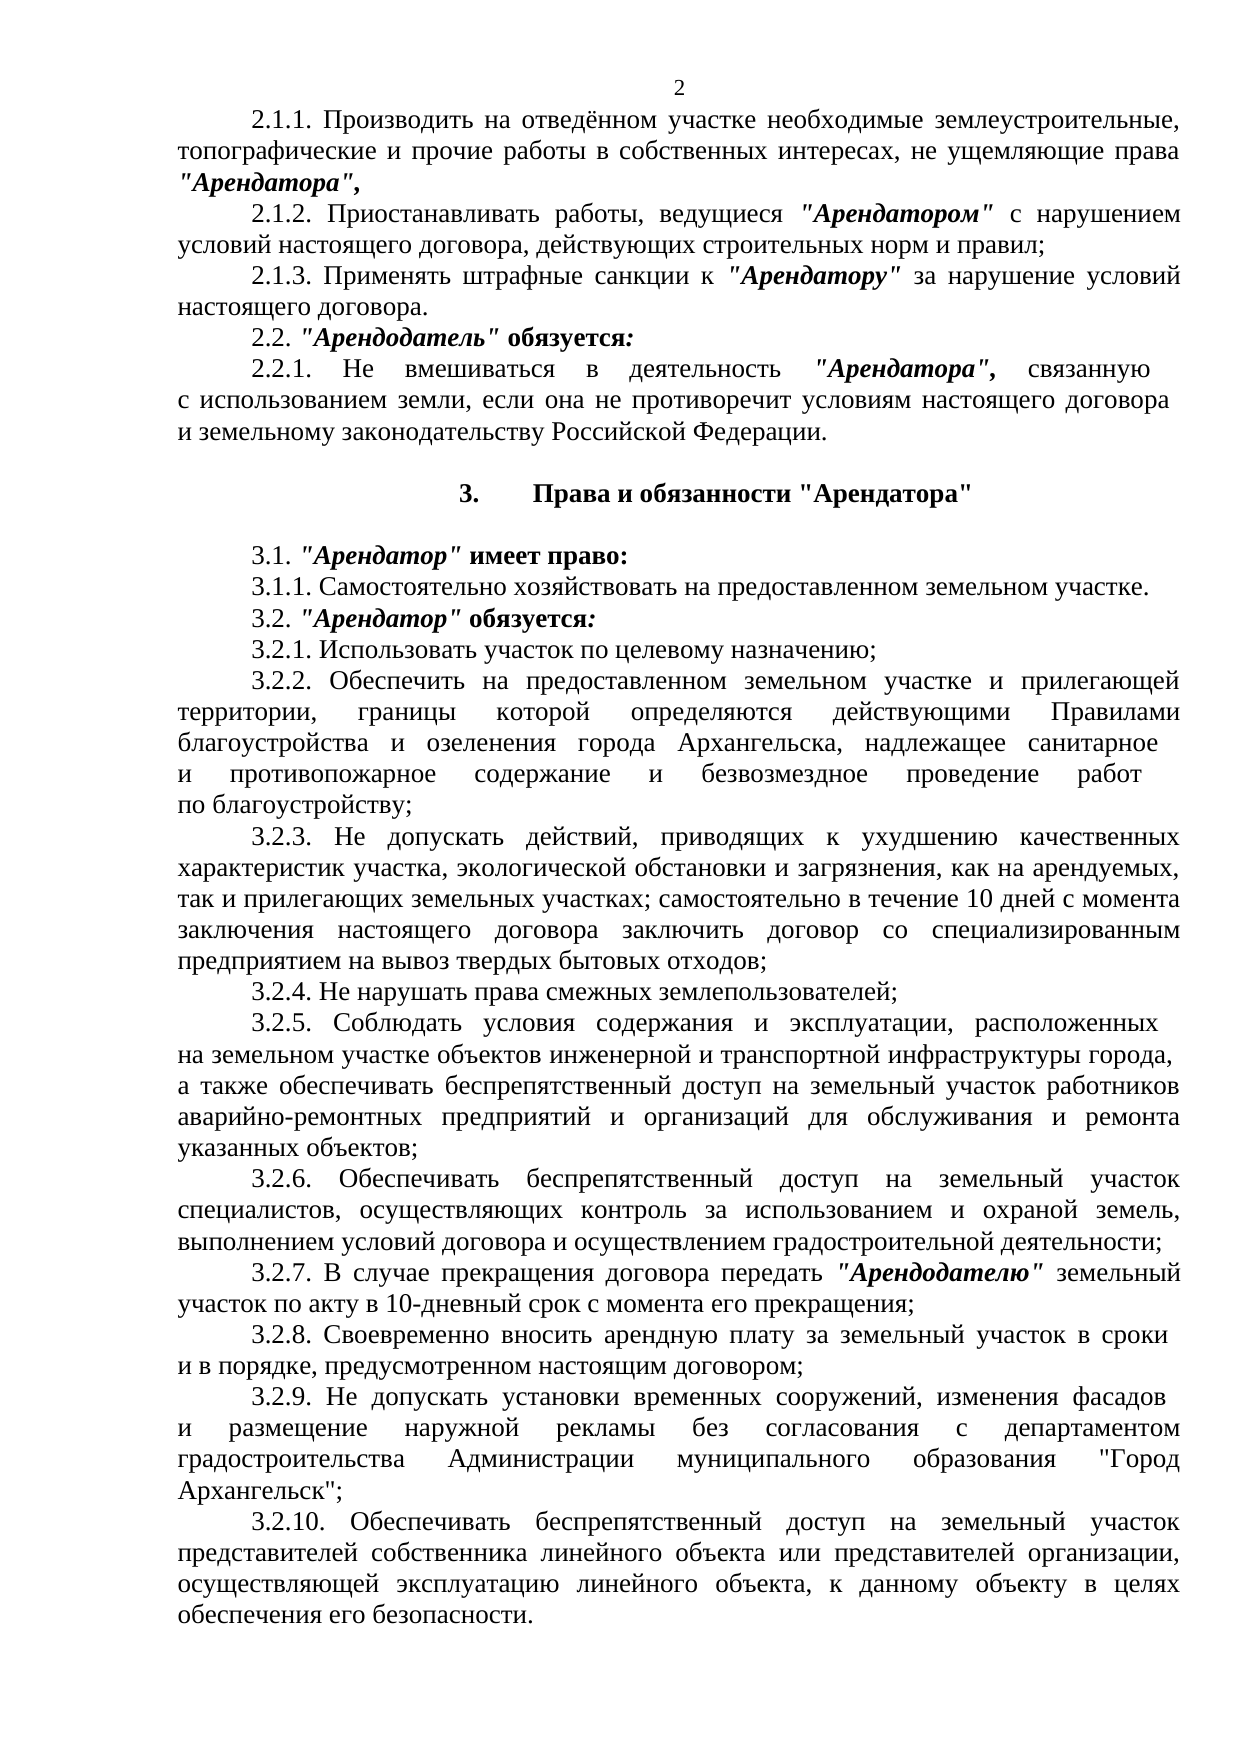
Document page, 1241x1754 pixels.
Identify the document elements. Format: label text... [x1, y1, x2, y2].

text 3.2.2. Обеспечить на предоставленном земельном участке и прилегающей территории, границы которой определяются действующими Правилами благоустройства и озеленения города Архангельска, надлежащее санитарное и противопожарное содержание и безвозмездное проведение работ по благоустройству; [177, 664, 1181, 820]
text 3.2.5. Соблюдать условия содержания и эксплуатации, расположенных на земельном участке объектов инженерной и транспортной инфраструктуры города, а также обеспечивать беспрепятственный доступ на земельный участок работников аварийно-ремонтных предприятий и организаций для обслуживания и ремонта указанных объектов; [177, 1007, 1181, 1162]
text 3.2.6. Обеспечивать беспрепятственный доступ на земельный участок специалистов, осуществляющих контроль за использованием и охраной земель, выполнением условий договора и осуществлением градостроительной деятельности; [177, 1162, 1181, 1256]
text 3.1.1. Самостоятельно хозяйствовать на предоставленном земельном участке. [177, 571, 1181, 602]
text 3.1. "Арендатор" имеет право: [177, 539, 1181, 571]
text 3.2.3. Не допускать действий, приводящих к ухудшению качественных характеристик участка, экологической обстановки и загрязнения, как на арендуемых, так и прилегающих земельных участках; самостоятельно в течение 10 дней с момента заключения настоящего договора заключить договор со специализированным предприятием на вывоз твердых бытовых отходов; [177, 820, 1181, 975]
text 3.2.7. В случае прекращения договора передать "Арендодателю" земельный участок по акту в 10-дневный срок с момента его прекращения; [177, 1256, 1181, 1318]
text 2.1.3. Применять штрафные санкции к "Арендатору" за нарушение условий настоящего договора. [177, 259, 1181, 321]
text 3.2.8. Своевременно вносить арендную плату за земельный участок в сроки и в порядке, предусмотренном настоящим договором; [177, 1318, 1181, 1380]
text 2.1.2. Приостанавливать работы, ведущиеся "Арендатором" с нарушением условий настоящего договора, действующих строительных норм и правил; [177, 197, 1181, 259]
text 3.2.4. Не нарушать права смежных землепользователей; [177, 975, 1181, 1007]
text 2.1.1. Производить на отведённом участке необходимые землеустроительные, топографические и прочие работы в собственных интересах, не ущемляющие права "Арендатора", [177, 103, 1181, 197]
text 2.2.1. Не вмешиваться в деятельность "Арендатора", связанную с использованием земли, если она не противоречит условиям настоящего договора и земельному законодательству Российской Федерации. [177, 352, 1181, 446]
list Права и обязанности "Арендатора" [177, 477, 1181, 508]
text 2.2. "Арендодатель" обязуется: [177, 321, 1181, 352]
text 3.2.9. Не допускать установки временных сооружений, изменения фасадов и размещение наружной рекламы без согласования с департаментом градостроительства Администрации муниципального образования "Город Архангельск"; [177, 1380, 1181, 1505]
text 3.2. "Арендатор" обязуется: [177, 602, 1181, 633]
text 3.2.10. Обеспечивать беспрепятственный доступ на земельный участок представителей собственника линейного объекта или представителей организации, осуществляющей эксплуатацию линейного объекта, к данному объекту в целях обеспечения его безопасности. [177, 1505, 1181, 1629]
text 3.2.1. Использовать участок по целевому назначению; [177, 633, 1181, 664]
